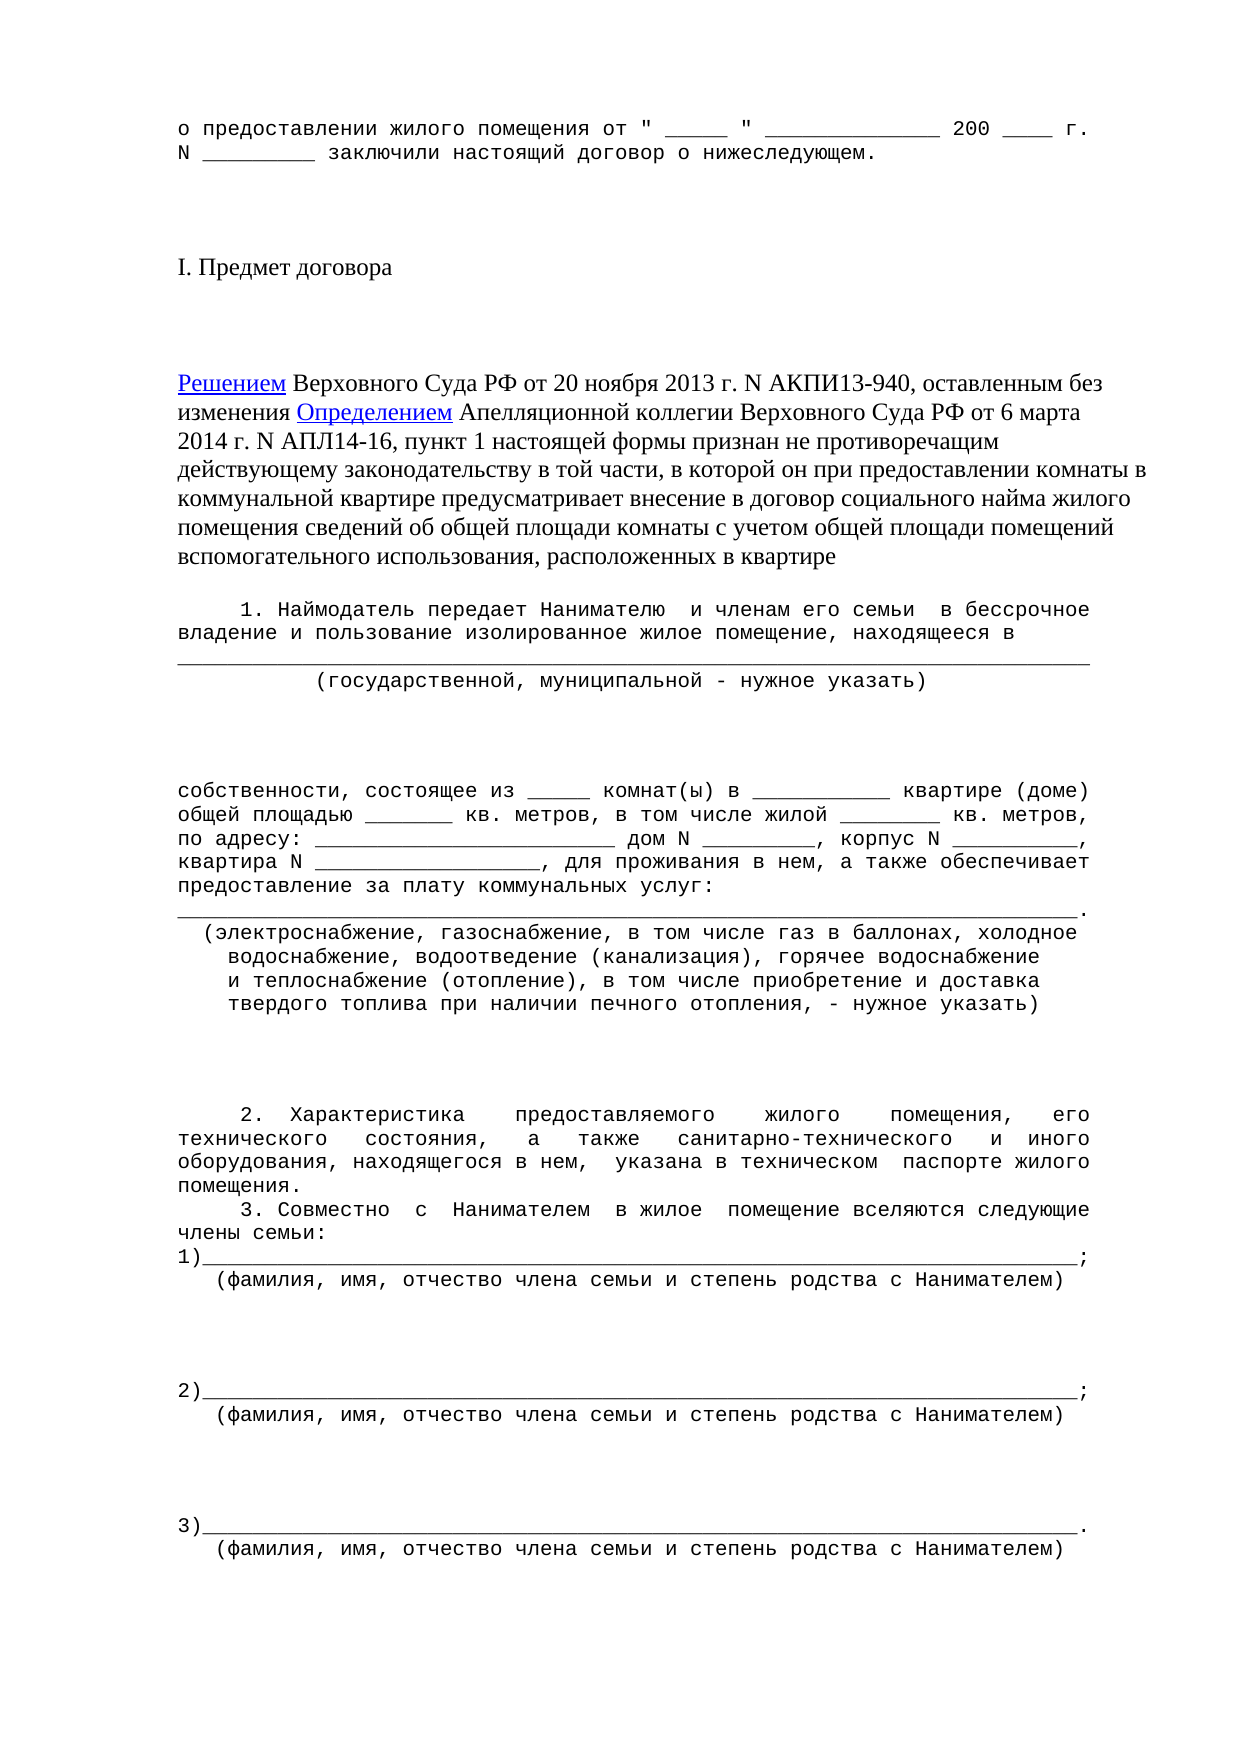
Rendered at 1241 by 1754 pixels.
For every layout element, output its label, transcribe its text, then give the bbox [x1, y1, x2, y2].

text 3. Совместно с Нанимателем в жилое помещение вселяются следующие [177, 1198, 1152, 1222]
text собственности, состоящее из _____ комнат(ы) в ___________ квартире (доме) [177, 780, 1152, 804]
text 2. Характеристика предоставляемого жилого помещения, его [177, 1104, 1152, 1128]
text по адресу: ________________________ дом N _________, корпус N __________, [177, 828, 1152, 851]
text I. Предмет договора [177, 252, 1152, 281]
text (фамилия, имя, отчество члена семьи и степень родства с Нанимателем) [177, 1538, 1152, 1562]
text (фамилия, имя, отчество члена семьи и степень родства с Нанимателем) [177, 1269, 1152, 1293]
text (государственной, муниципальной - нужное указать) [177, 670, 1152, 693]
text 2)______________________________________________________________________; [177, 1380, 1152, 1404]
text оборудования, находящегося в нем, указана в техническом паспорте жилого [177, 1151, 1152, 1175]
text (фамилия, имя, отчество члена семьи и степень родства с Нанимателем) [177, 1404, 1152, 1427]
text 1. Наймодатель передает Нанимателю и членам его семьи в бессрочное [177, 599, 1152, 622]
text квартира N __________________, для проживания в нем, а также обеспечивает [177, 851, 1152, 875]
text и теплоснабжение (отопление), в том числе приобретение и доставка [177, 969, 1152, 993]
text члены семьи: [177, 1222, 1152, 1246]
text владение и пользование изолированное жилое помещение, находящееся в [177, 622, 1152, 646]
text о предоставлении жилого помещения от " _____ " ______________ 200 ____ г. [177, 118, 1152, 142]
text помещения. [177, 1175, 1152, 1198]
text твердого топлива при наличии печного отопления, - нужное указать) [177, 993, 1152, 1017]
text общей площадью _______ кв. метров, в том числе жилой ________ кв. метров, [177, 804, 1152, 828]
text предоставление за плату коммунальных услуг: [177, 875, 1152, 899]
text ________________________________________________________________________. [177, 899, 1152, 922]
text N _________ заключили настоящий договор о нижеследующем. [177, 142, 1152, 165]
text водоснабжение, водоотведение (канализация), горячее водоснабжение [177, 946, 1152, 969]
text Решением Верховного Суда РФ от 20 ноября 2013 г. N АКПИ13-940, оставленным без изменения Определением Апелляционной коллегии Верховного Суда РФ от 6 марта 2014 г. N АПЛ14-16, пункт 1 настоящей формы признан не противоречащим действующему законодательству в той части, в которой он при предоставлении комнаты в коммунальной квартире предусматривает внесение в договор социального найма жилого помещения сведений об общей площади комнаты с учетом общей площади помещений вспомогательного использования, расположенных в квартире [177, 368, 1152, 569]
text 1)______________________________________________________________________; [177, 1246, 1152, 1269]
text 3)______________________________________________________________________. [177, 1514, 1152, 1538]
text технического состояния, а также санитарно-технического и иного [177, 1128, 1152, 1151]
text _________________________________________________________________________ [177, 646, 1152, 670]
text (электроснабжение, газоснабжение, в том числе газ в баллонах, холодное [177, 922, 1152, 946]
